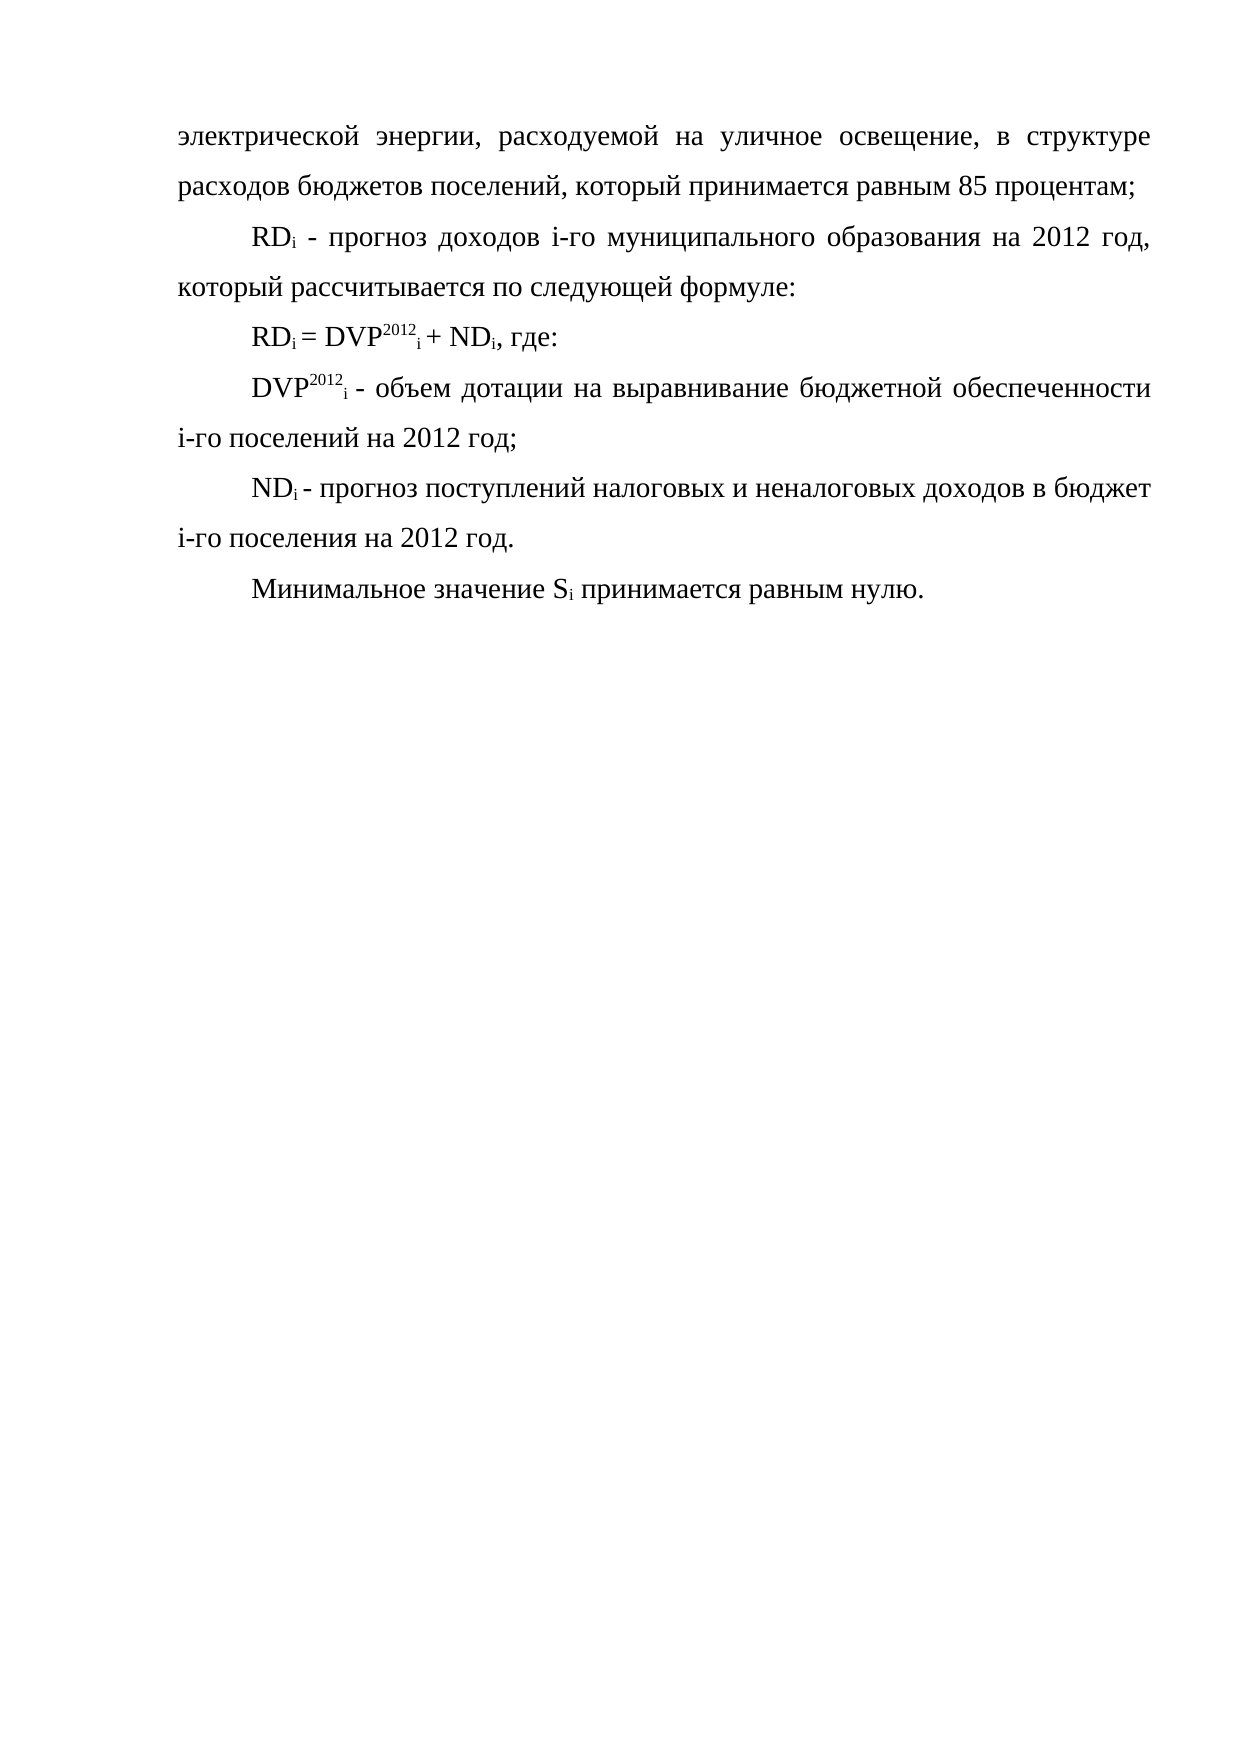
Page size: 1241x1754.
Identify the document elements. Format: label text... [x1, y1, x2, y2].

text RDi = DVP2012i + NDi, где: [177, 319, 1152, 353]
text NDi - прогноз поступлений налоговых и неналоговых доходов в бюджет i-го поселения на 2012 год. [177, 470, 1152, 554]
text DVP2012i - объем дотации на выравнивание бюджетной обеспеченности i-го поселений на 2012 год; [177, 370, 1152, 453]
text Минимальное значение Si принимается равным нулю. [177, 571, 1152, 604]
text RDi - прогноз доходов i-го муниципального образования на 2012 год, который рассчитывается по следующей формуле: [177, 219, 1152, 303]
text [177, 118, 1152, 202]
